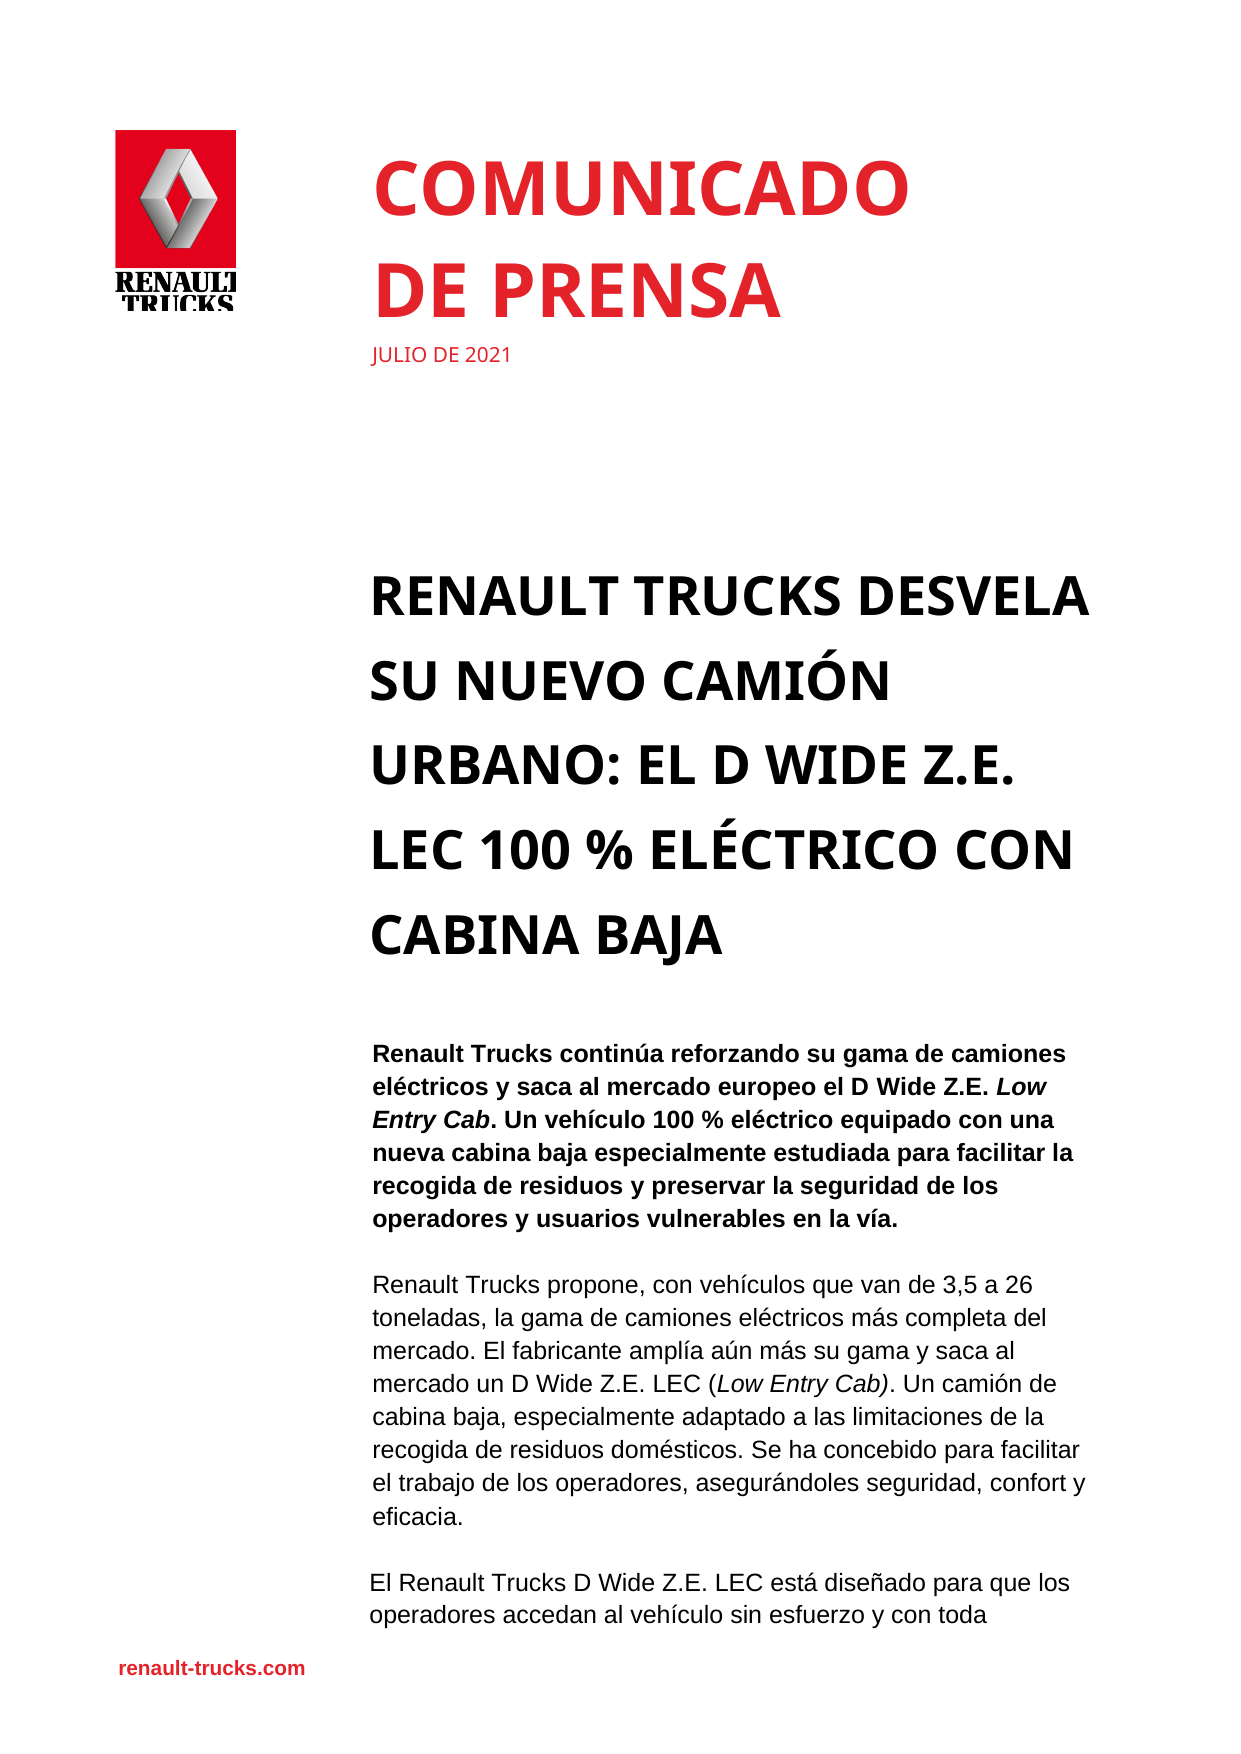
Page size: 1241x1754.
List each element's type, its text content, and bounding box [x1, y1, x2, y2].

text Renault Trucks propone, con vehículos que van de 3,5 a 26 toneladas, la gama de camiones eléctricos más completa del mercado. El fabricante amplía aún más su gama y saca al mercado un D Wide Z.E. LEC (Low Entry Cab). Un camión de cabina baja, especialmente adaptado a las limitaciones de la recogida de residuos domésticos. Se ha concebido para facilitar el trabajo de los operadores, asegurándoles seguridad, confort y eficacia. [372, 1270, 1093, 1530]
text RENAULT TRUCKS dESVELA SU NUEVO CAMIÓN urbaNO: EL d wide z.E. LEC 100 % ELÉCTRICO CON CABINA BAJA [369, 557, 1093, 970]
text COMUNICADO [372, 136, 1093, 238]
text DE PRENSA [372, 238, 1093, 340]
text JULIO DE 2021 [372, 340, 1093, 368]
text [369, 1567, 1093, 1629]
text Renault Trucks continúa reforzando su gama de camiones eléctricos y saca al mercado europeo el D Wide Z.E. Low Entry Cab. Un vehículo 100 % eléctrico equipado con una nueva cabina baja especialmente estudiada para facilitar la recogida de residuos y preservar la seguridad de los operadores y usuarios vulnerables en la vía. [372, 1039, 1093, 1233]
picture [115, 130, 236, 311]
